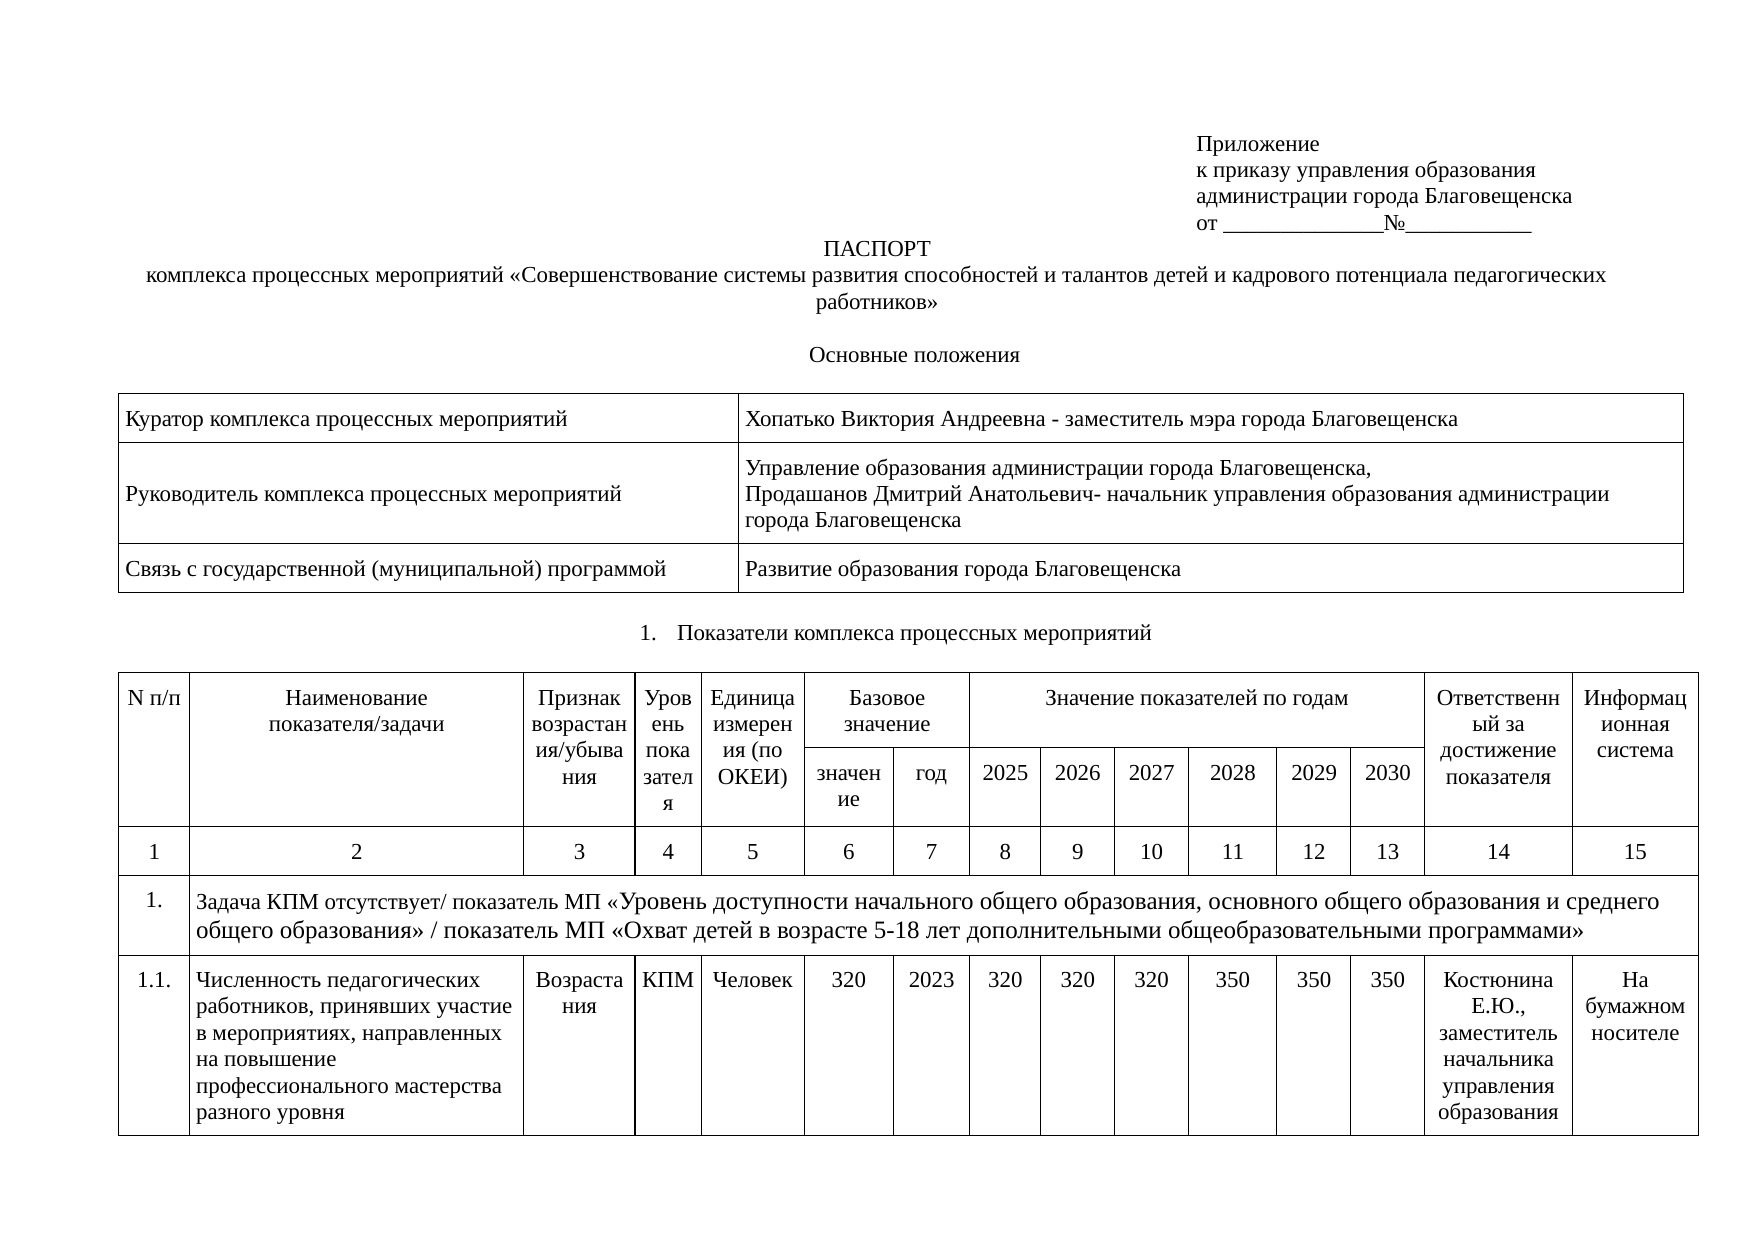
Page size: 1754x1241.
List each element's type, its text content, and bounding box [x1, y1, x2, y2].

text от ______________№___________ [1196, 209, 1636, 235]
table_cell 1. [119, 876, 189, 954]
text комплекса процессных мероприятий «Совершенствование системы развития способностей и талантов детей и кадрового потенциала педагогических работников» [118, 262, 1636, 314]
text к приказу управления образования [1196, 156, 1636, 182]
table_cell 2030 [1351, 748, 1424, 826]
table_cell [1425, 956, 1572, 1135]
text Приложение [1196, 130, 1636, 156]
table_cell 15 [1573, 827, 1698, 875]
table_cell 9 [1041, 827, 1114, 875]
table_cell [1573, 956, 1698, 1135]
text администрации города Благовещенска [1196, 182, 1636, 209]
table_cell значение [805, 748, 893, 826]
table_cell 10 [1115, 827, 1188, 875]
table_cell Управление образования администрации города Благовещенска, Продашанов Дмитрий Анатольевич- начальник управления образования администрации города Благовещенска [739, 443, 1683, 543]
table_cell 3 [524, 827, 634, 875]
table_header Базовое значение [805, 673, 969, 747]
table_cell 12 [1277, 827, 1350, 875]
text ПАСПОРТ [118, 235, 1636, 262]
table_cell 350 [1351, 956, 1424, 1135]
table_cell 7 [894, 827, 969, 875]
table_cell 13 [1351, 827, 1424, 875]
table_cell 2028 [1189, 748, 1276, 826]
table_cell 4 [636, 827, 701, 875]
table_cell 6 [805, 827, 893, 875]
table_cell Задача КПМ отсутствует/ показатель МП «Уровень доступности начального общего образования, основного общего образования и среднего общего образования» / показатель МП «Охват детей в возрасте 5-18 лет дополнительными общеобразовательными программами» [190, 876, 1698, 954]
table_cell 320 [1041, 956, 1114, 1135]
table_cell 11 [1189, 827, 1276, 875]
table_cell Возрастания [524, 956, 634, 1135]
table_header Информационная система [1573, 673, 1698, 826]
table_cell Руководитель комплекса процессных мероприятий [119, 443, 738, 543]
table_header Наименование показателя/задачи [190, 673, 523, 826]
table_cell 2029 [1277, 748, 1350, 826]
table_header Значение показателей по годам [970, 673, 1424, 747]
table_cell 2027 [1115, 748, 1188, 826]
text Основные положения [193, 341, 1636, 367]
table_cell 2 [190, 827, 523, 875]
table_header Единица измерения (по ОКЕИ) [702, 673, 804, 826]
table_cell КПМ [636, 956, 701, 1135]
table_cell 2025 [970, 748, 1040, 826]
table_header Уровень показателя [636, 673, 701, 826]
table_cell 2026 [1041, 748, 1114, 826]
table_cell 1 [119, 827, 189, 875]
table_header Ответственный за достижение показателя [1425, 673, 1572, 826]
table_header Хопатько Виктория Андреевна - заместитель мэра города Благовещенска [739, 394, 1683, 442]
table_cell Связь с государственной (муниципальной) программой [119, 544, 738, 592]
table_cell 320 [805, 956, 893, 1135]
table_cell 8 [970, 827, 1040, 875]
table_header Куратор комплекса процессных мероприятий [119, 394, 738, 442]
table_cell Развитие образования города Благовещенска [739, 544, 1683, 592]
table_cell год [894, 748, 969, 826]
table_cell 350 [1189, 956, 1276, 1135]
table_cell 1.1. [119, 956, 189, 1135]
table_cell Численность педагогических работников, принявших участие в мероприятиях, направленных на повышение профессионального мастерства разного уровня [190, 956, 523, 1135]
table_cell 2023 [894, 956, 969, 1135]
table_cell 320 [970, 956, 1040, 1135]
table_header Признак возрастания/убывания [524, 673, 634, 826]
list Показатели комплекса процессных мероприятий [156, 619, 1636, 646]
table_header N п/п [119, 673, 189, 826]
table_cell 320 [1115, 956, 1188, 1135]
table_cell 5 [702, 827, 804, 875]
table_cell Человек [702, 956, 804, 1135]
table_cell 350 [1277, 956, 1350, 1135]
table_cell 14 [1425, 827, 1572, 875]
